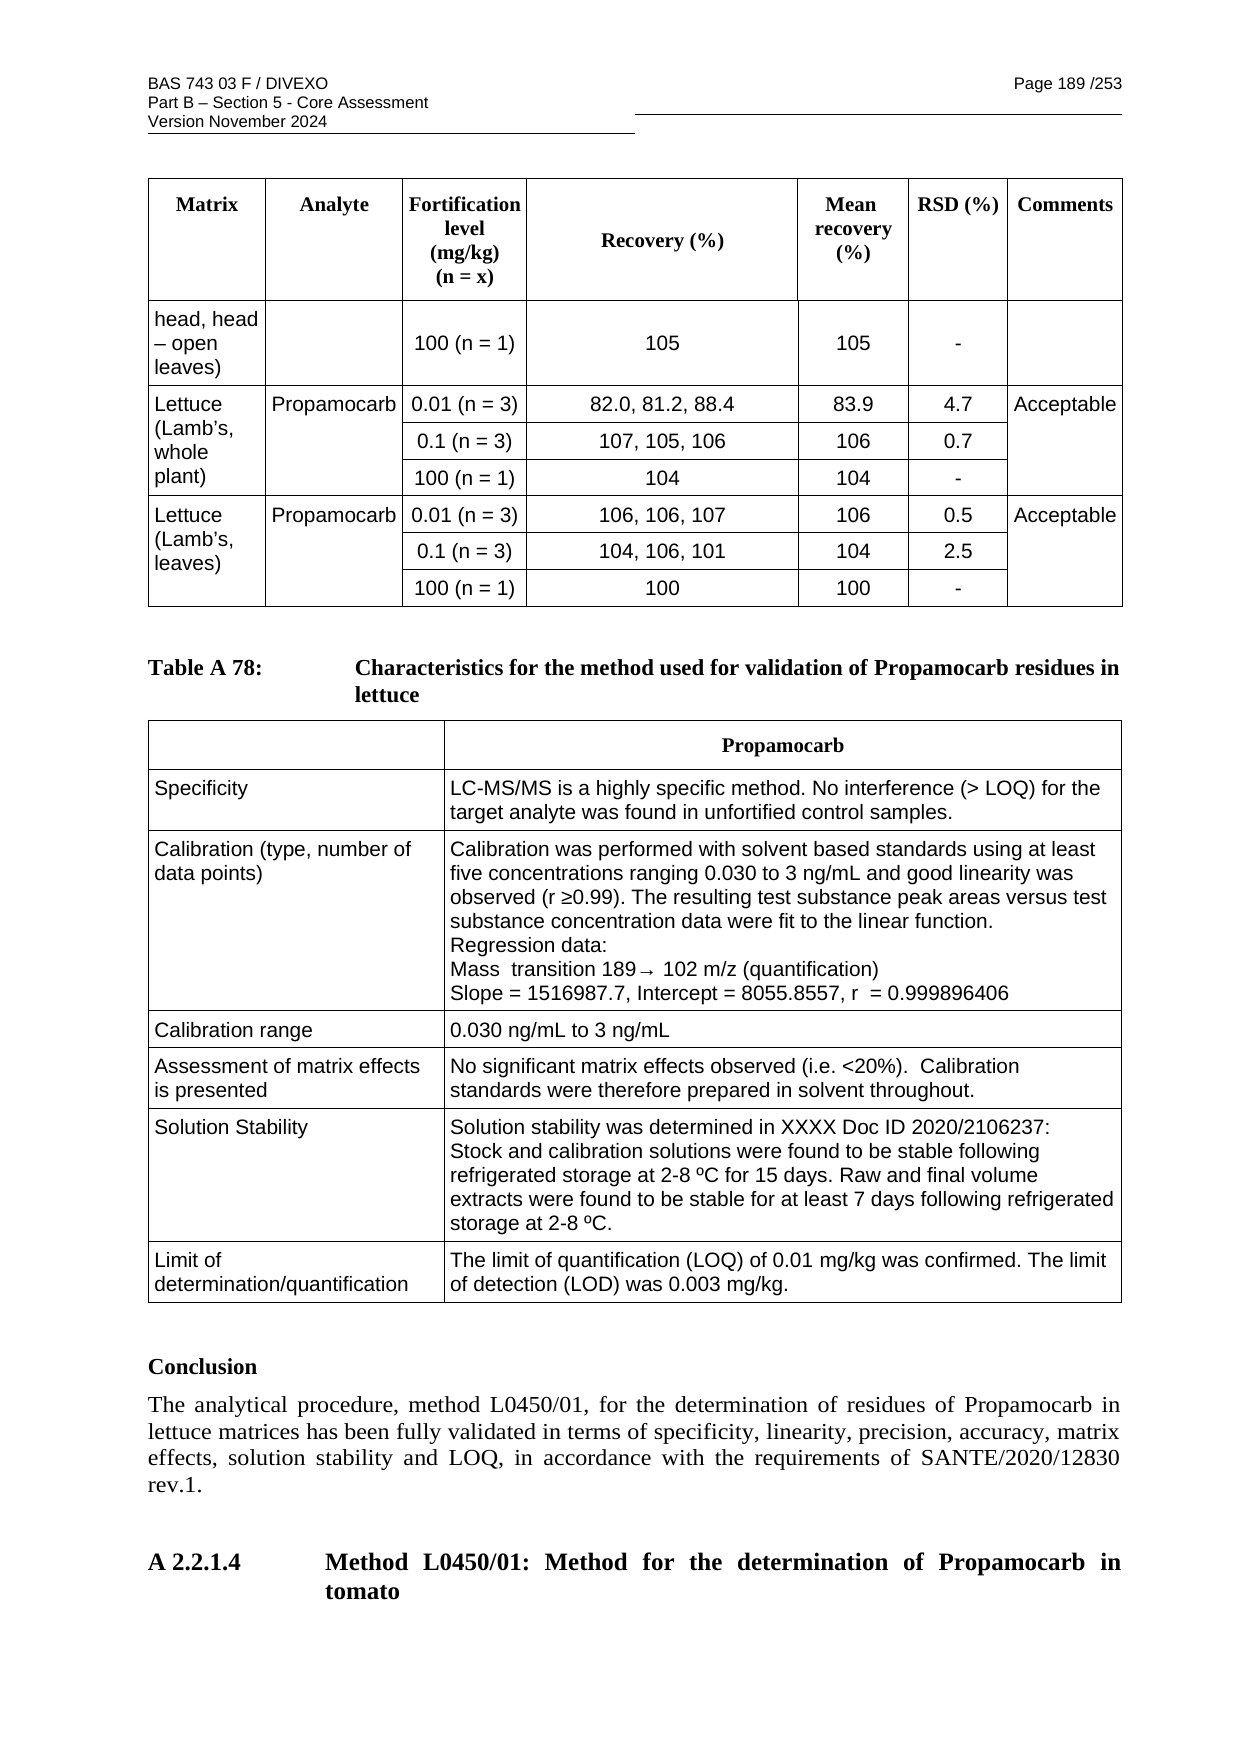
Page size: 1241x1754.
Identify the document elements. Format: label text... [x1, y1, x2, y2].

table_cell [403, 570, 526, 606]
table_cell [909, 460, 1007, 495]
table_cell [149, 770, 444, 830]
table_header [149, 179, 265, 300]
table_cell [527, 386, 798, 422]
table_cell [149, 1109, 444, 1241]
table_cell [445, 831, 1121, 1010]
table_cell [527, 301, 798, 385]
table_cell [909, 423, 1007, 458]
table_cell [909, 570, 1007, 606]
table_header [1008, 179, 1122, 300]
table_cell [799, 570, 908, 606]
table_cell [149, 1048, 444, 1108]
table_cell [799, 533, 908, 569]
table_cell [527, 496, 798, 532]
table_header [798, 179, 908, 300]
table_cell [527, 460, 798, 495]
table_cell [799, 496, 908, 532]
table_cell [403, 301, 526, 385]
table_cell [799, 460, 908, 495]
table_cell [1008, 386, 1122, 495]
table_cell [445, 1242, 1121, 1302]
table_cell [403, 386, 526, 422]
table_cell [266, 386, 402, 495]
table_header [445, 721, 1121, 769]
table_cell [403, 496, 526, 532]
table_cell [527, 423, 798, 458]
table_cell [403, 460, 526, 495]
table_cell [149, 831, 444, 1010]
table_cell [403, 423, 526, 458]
text Conclusion [148, 1353, 1122, 1379]
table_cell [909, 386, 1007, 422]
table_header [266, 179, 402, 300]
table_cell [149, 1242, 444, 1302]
text The analytical procedure, method L0450/01, for the determination of residues of Propamocarb in lettuce matrices has been fully validated in terms of specificity, linearity, precision, accuracy, matrix effects, solution stability and LOQ, in accordance with the requirements of SANTE/2020/12830 rev.1. [148, 1392, 1122, 1497]
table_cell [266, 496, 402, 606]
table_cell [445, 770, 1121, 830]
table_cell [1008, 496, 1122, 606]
text Method L0450/01: Method for the determination of Propamocarb in tomato [148, 1547, 1122, 1604]
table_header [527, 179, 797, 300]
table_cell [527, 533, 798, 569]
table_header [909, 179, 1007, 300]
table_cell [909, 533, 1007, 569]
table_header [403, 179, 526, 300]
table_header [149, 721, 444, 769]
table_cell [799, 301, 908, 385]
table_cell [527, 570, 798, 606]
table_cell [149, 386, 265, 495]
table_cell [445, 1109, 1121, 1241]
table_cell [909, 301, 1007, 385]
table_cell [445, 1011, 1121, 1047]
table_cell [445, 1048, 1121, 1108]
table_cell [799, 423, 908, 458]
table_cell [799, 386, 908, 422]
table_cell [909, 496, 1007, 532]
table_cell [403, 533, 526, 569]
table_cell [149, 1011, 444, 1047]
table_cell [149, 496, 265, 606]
text Table A 78: Characteristics for the method used for validation of Propamocarb residues in lettuce [148, 654, 1122, 707]
